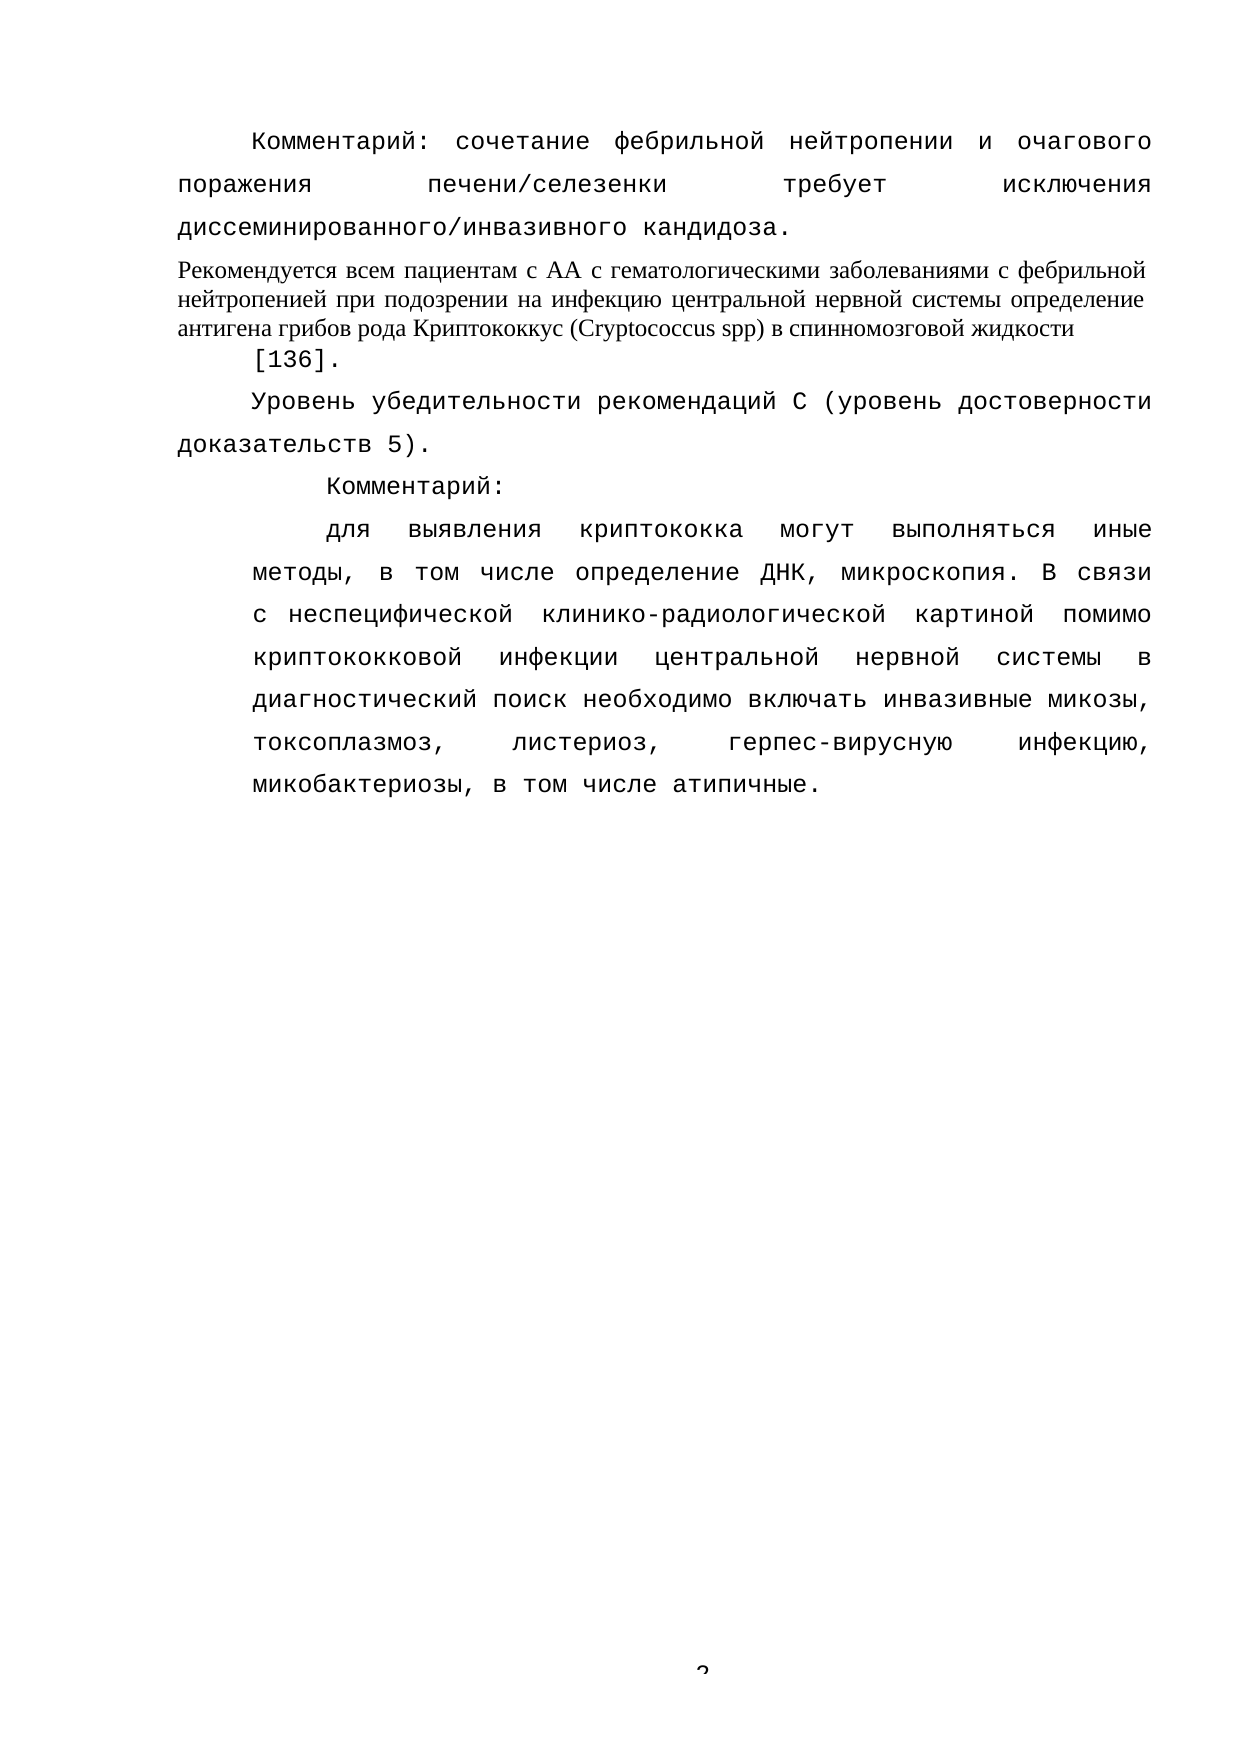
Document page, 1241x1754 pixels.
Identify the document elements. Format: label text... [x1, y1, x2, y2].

text  [136]. [215, 344, 1163, 375]
text Комментарий: сочетание фебрильной нейтропении и очагового поражения печени/cелезенки требует исключения диссеминированного/инвазивного кандидоза. [177, 129, 1152, 242]
text для выявления криптококка могут выполняться иные методы, в том числе определение ДНК, микроскопия. В связи с неспецифической клинико-радиологической картиной помимо криптококковой инфекции центральной нервной системы в диагностический поиск необходимо включать инвазивные микозы, токсоплазмоз, листериоз, герпес-вирусную инфекцию, микобактериозы, в том числе атипичные. [252, 517, 1152, 800]
text Уровень убедительности рекомендаций С (уровень достоверности доказательств 5). [177, 389, 1152, 459]
text Рекомендуется всем пациентам с АА с гематологическими заболеваниями с фебрильной [177, 257, 1163, 284]
text Комментарий: [326, 474, 1163, 502]
text нейтропенией при подозрении на инфекцию центральной нервной системы определение антигена грибов рода Криптококкус (Cryptococcus spp) в спинномозговой жидкости [177, 284, 1152, 341]
